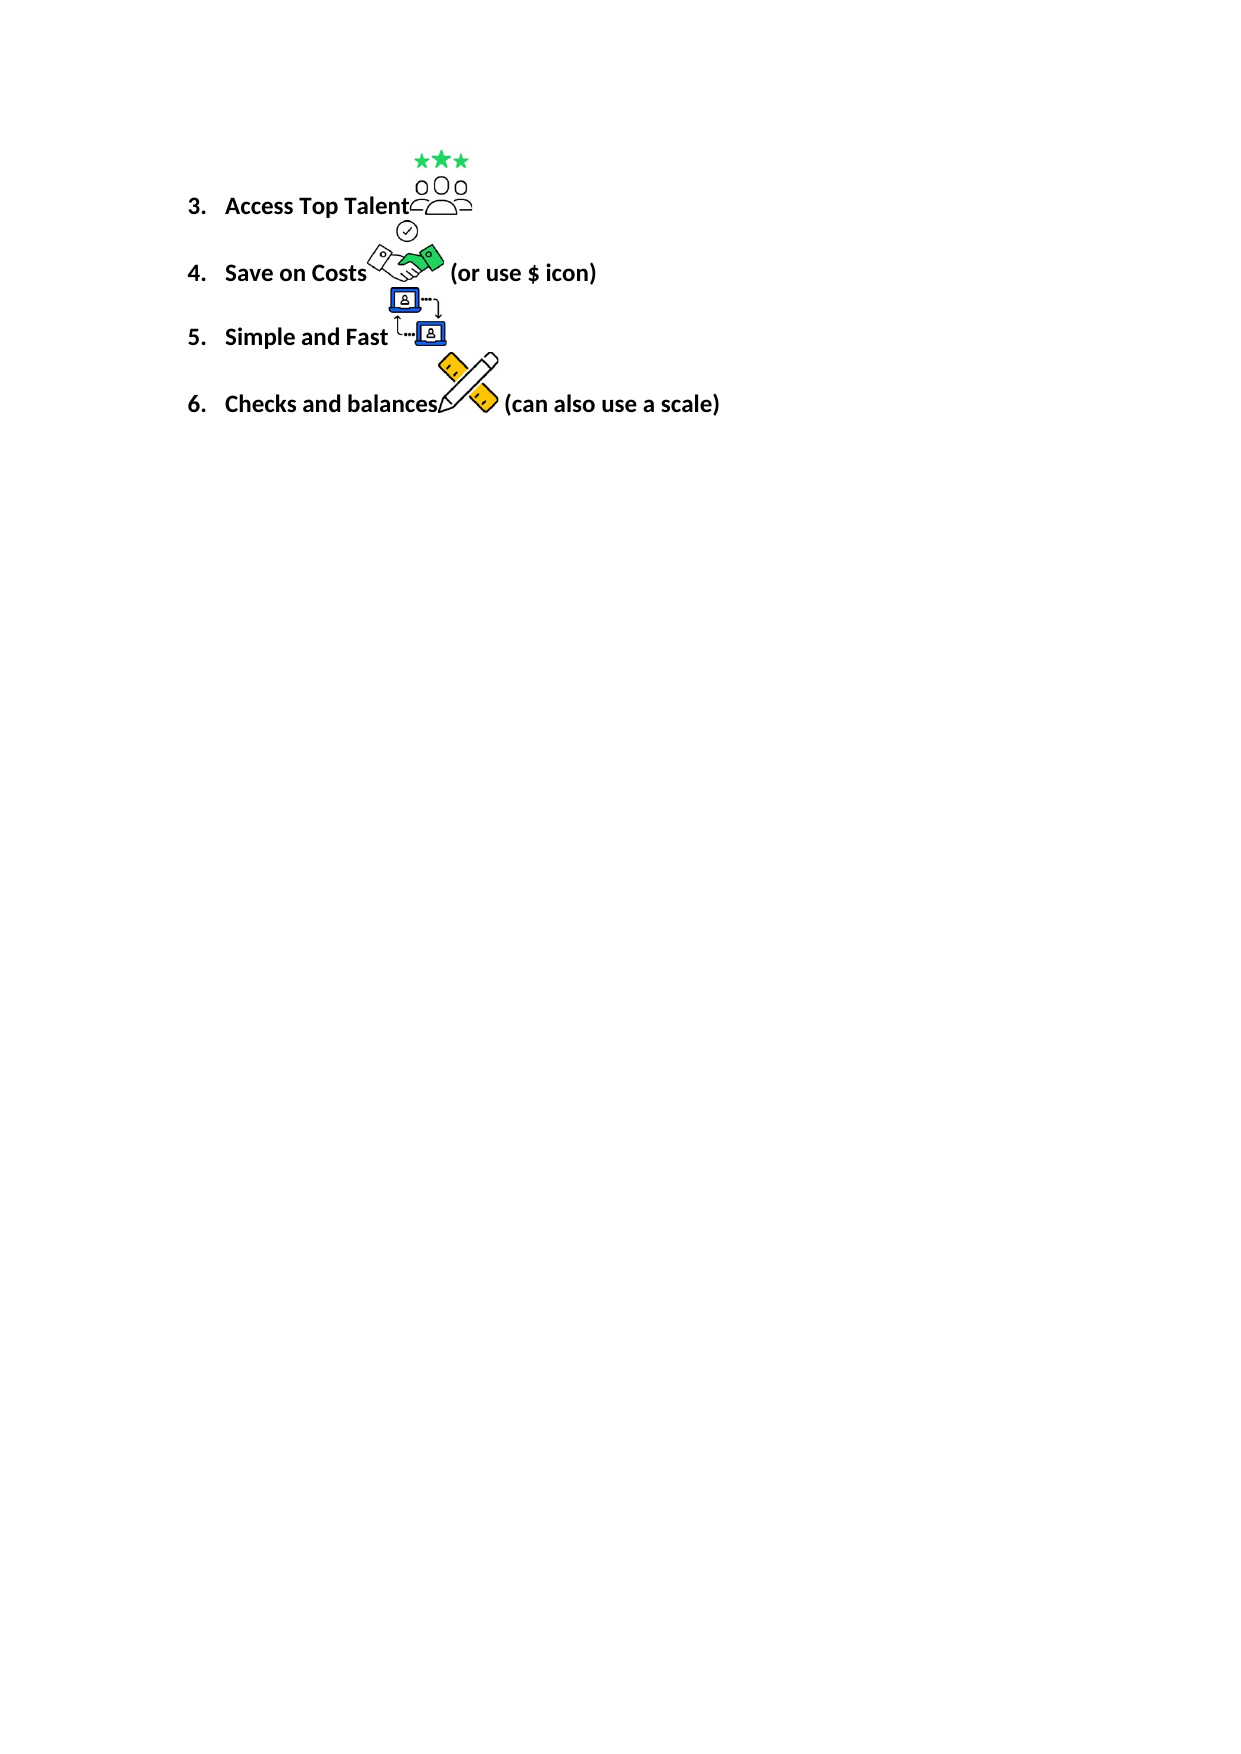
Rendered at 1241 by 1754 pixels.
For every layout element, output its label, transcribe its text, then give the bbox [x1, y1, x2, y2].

picture [388, 287, 447, 346]
list Access Top Talent [187, 150, 1090, 221]
list Save on Costs (or use $ icon) [187, 221, 1090, 287]
picture [437, 352, 499, 413]
picture [409, 150, 473, 215]
picture [367, 220, 444, 282]
list Checks and balances (can also use a scale) [187, 352, 1090, 419]
list Simple and Fast [187, 287, 1090, 352]
